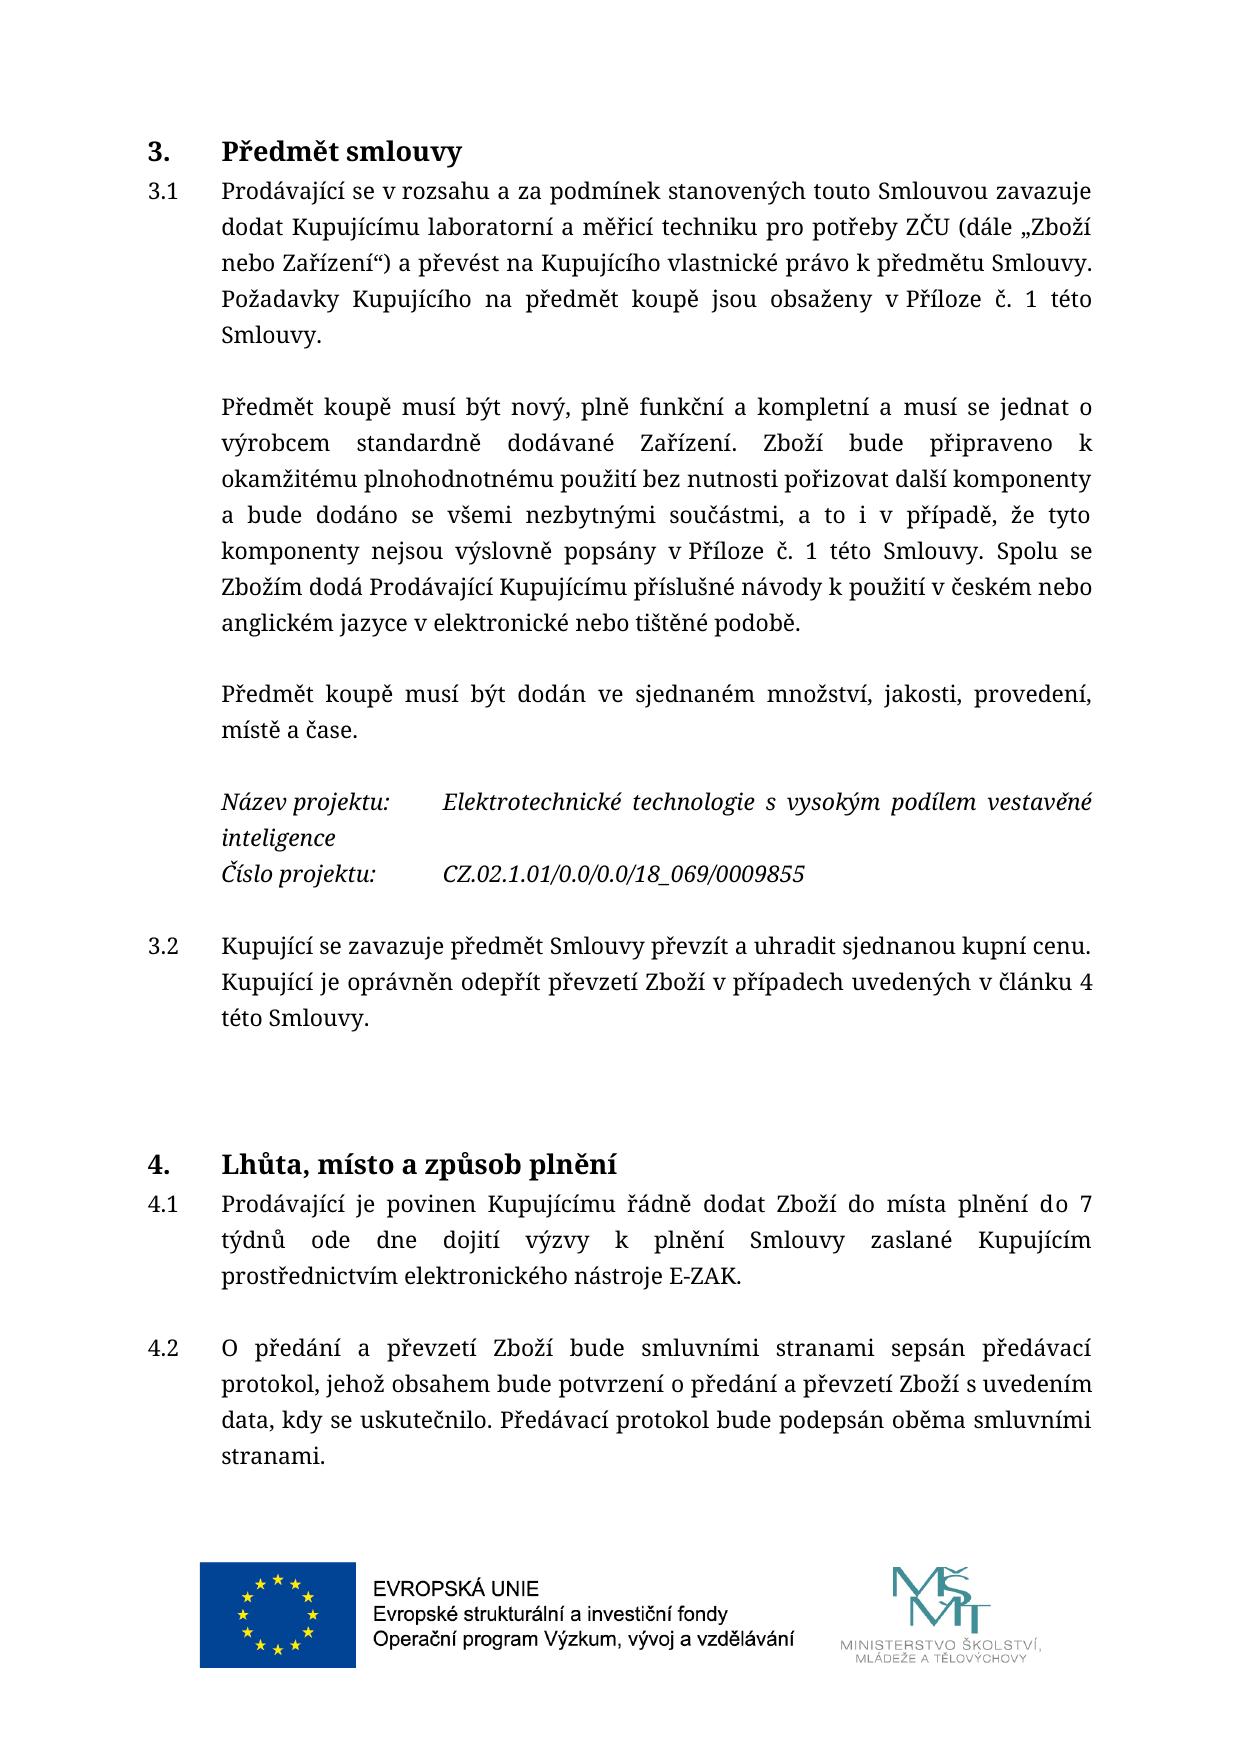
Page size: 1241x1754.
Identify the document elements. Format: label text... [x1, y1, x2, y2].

text Předmět koupě musí být nový, plně funkční a kompletní a musí se jednat o výrobcem standardně dodávané Zařízení. Zboží bude připraveno k okamžitému plnohodnotnému použití bez nutnosti pořizovat další komponenty a bude dodáno se všemi nezbytnými součástmi, a to i v případě, že tyto komponenty nejsou výslovně popsány v Příloze č. 1 této Smlouvy. Spolu se Zbožím dodá Prodávající Kupujícímu příslušné návody k použití v českém nebo anglickém jazyce v elektronické nebo tištěné podobě. [221, 391, 1093, 638]
picture [147, 1509, 1093, 1720]
text 3. Předmět smlouvy [148, 133, 1093, 170]
text 4. Lhůta, místo a způsob plnění [148, 1146, 1093, 1182]
text 4.1 Prodávající je povinen Kupujícímu řádně dodat Zboží do místa plnění do 7 týdnů ode dne dojití výzvy k plnění Smlouvy zaslané Kupujícím prostřednictvím elektronického nástroje E-ZAK. [148, 1188, 1093, 1291]
text 4.2 O předání a převzetí Zboží bude smluvními stranami sepsán předávací protokol, jehož obsahem bude potvrzení o předání a převzetí Zboží s uvedením data, kdy se uskutečnilo. Předávací protokol bude podepsán oběma smluvními stranami. [148, 1332, 1093, 1471]
text 3.1 Prodávající se v rozsahu a za podmínek stanovených touto Smlouvou zavazuje dodat Kupujícímu laboratorní a měřicí techniku pro potřeby ZČU (dále „Zboží nebo Zařízení“) a převést na Kupujícího vlastnické právo k předmětu Smlouvy. Požadavky Kupujícího na předmět koupě jsou obsaženy v Příloze č. 1 této Smlouvy. [148, 175, 1093, 350]
text Číslo projektu: CZ.02.1.01/0.0/0.0/18_069/0009855 [221, 858, 1093, 889]
text 3.2 Kupující se zavazuje předmět Smlouvy převzít a uhradit sjednanou kupní cenu. Kupující je oprávněn odepřít převzetí Zboží v případech uvedených v článku 4 této Smlouvy. [148, 930, 1093, 1033]
text Předmět koupě musí být dodán ve sjednaném množství, jakosti, provedení, místě a čase. [221, 678, 1093, 746]
text Název projektu: Elektrotechnické technologie s vysokým podílem vestavěné inteligence [221, 786, 1093, 853]
